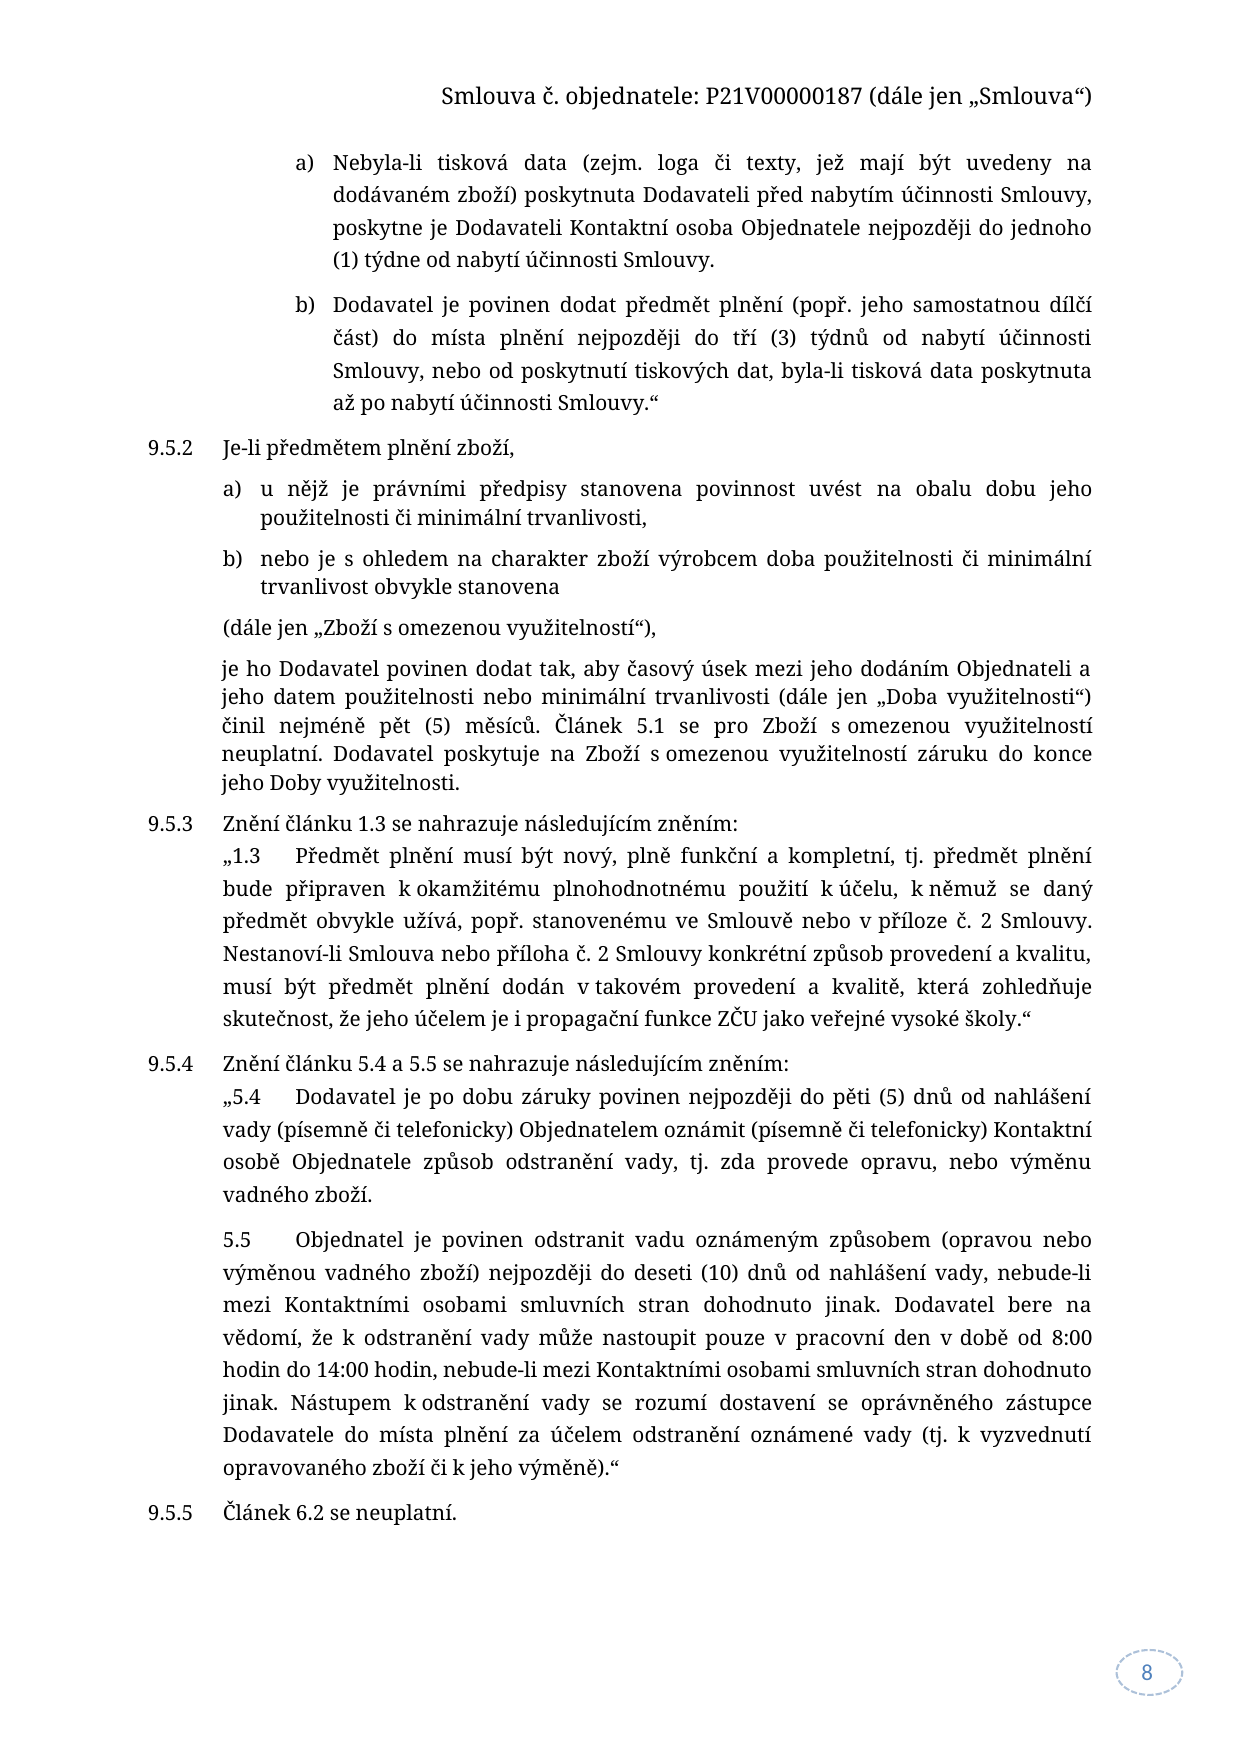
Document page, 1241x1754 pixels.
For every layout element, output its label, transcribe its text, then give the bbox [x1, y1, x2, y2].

text (dále jen „Zboží s omezenou využitelností“), [223, 613, 1093, 642]
list „5.4 Dodavatel je po dobu záruky povinen nejpozději do pěti (5) dnů od nahlášení vady (písemně či telefonicky) Objednatelem oznámit (písemně či telefonicky) Kontaktní osobě Objednatele způsob odstranění vady, tj. zda provede opravu, nebo výměnu vadného zboží. [223, 1082, 1093, 1208]
list Dodavatel je povinen dodat předmět plnění (popř. jeho samostatnou dílčí část) do místa plnění nejpozději do tří (3) týdnů od nabytí účinnosti Smlouvy, nebo od poskytnutí tiskových dat, byla-li tisková data poskytnuta až po nabytí účinnosti Smlouvy.“ [295, 291, 1093, 417]
list Znění článku 5.4 a 5.5 se nahrazuje následujícím zněním: [148, 1049, 1093, 1078]
list Nebyla-li tisková data (zejm. loga či texty, jež mají být uvedeny na dodávaném zboží) poskytnuta Dodavateli před nabytím účinnosti Smlouvy, poskytne je Dodavateli Kontaktní osoba Objednatele nejpozději do jednoho (1) týdne od nabytí účinnosti Smlouvy. [295, 148, 1093, 274]
list 5.5 Objednatel je povinen odstranit vadu oznámeným způsobem (opravou nebo výměnou vadného zboží) nejpozději do deseti (10) dnů od nahlášení vady, nebude-li mezi Kontaktními osobami smluvních stran dohodnuto jinak. Dodavatel bere na vědomí, že k odstranění vady může nastoupit pouze v pracovní den v době od 8:00 hodin do 14:00 hodin, nebude-li mezi Kontaktními osobami smluvních stran dohodnuto jinak. Nástupem k odstranění vady se rozumí dostavení se oprávněného zástupce Dodavatele do místa plnění za účelem odstranění oznámené vady (tj. k vyzvednutí opravovaného zboží či k jeho výměně).“ [223, 1225, 1093, 1482]
text je ho Dodavatel povinen dodat tak, aby časový úsek mezi jeho dodáním Objednateli a jeho datem použitelnosti nebo minimální trvanlivosti (dále jen „Doba využitelnosti“) činil nejméně pět (5) měsíců. Článek 5.1 se pro Zboží s omezenou využitelností neuplatní. Dodavatel poskytuje na Zboží s omezenou využitelností záruku do konce jeho Doby využitelnosti. [221, 654, 1093, 796]
list Je-li předmětem plnění zboží, [148, 433, 1093, 462]
list nebo je s ohledem na charakter zboží výrobcem doba použitelnosti či minimální trvanlivost obvykle stanovena [223, 544, 1093, 601]
list „1.3 Předmět plnění musí být nový, plně funkční a kompletní, tj. předmět plnění bude připraven k okamžitému plnohodnotnému použití k účelu, k němuž se daný předmět obvykle užívá, popř. stanovenému ve Smlouvě nebo v příloze č. 2 Smlouvy. Nestanoví-li Smlouva nebo příloha č. 2 Smlouvy konkrétní způsob provedení a kvalitu, musí být předmět plnění dodán v takovém provedení a kvalitě, která zohledňuje skutečnost, že jeho účelem je i propagační funkce ZČU jako veřejné vysoké školy.“ [223, 841, 1093, 1033]
list Znění článku 1.3 se nahrazuje následujícím zněním: [148, 809, 1093, 837]
list Článek 6.2 se neuplatní. [148, 1498, 1093, 1527]
list u nějž je právními předpisy stanovena povinnost uvést na obalu dobu jeho použitelnosti či minimální trvanlivosti, [223, 474, 1093, 531]
